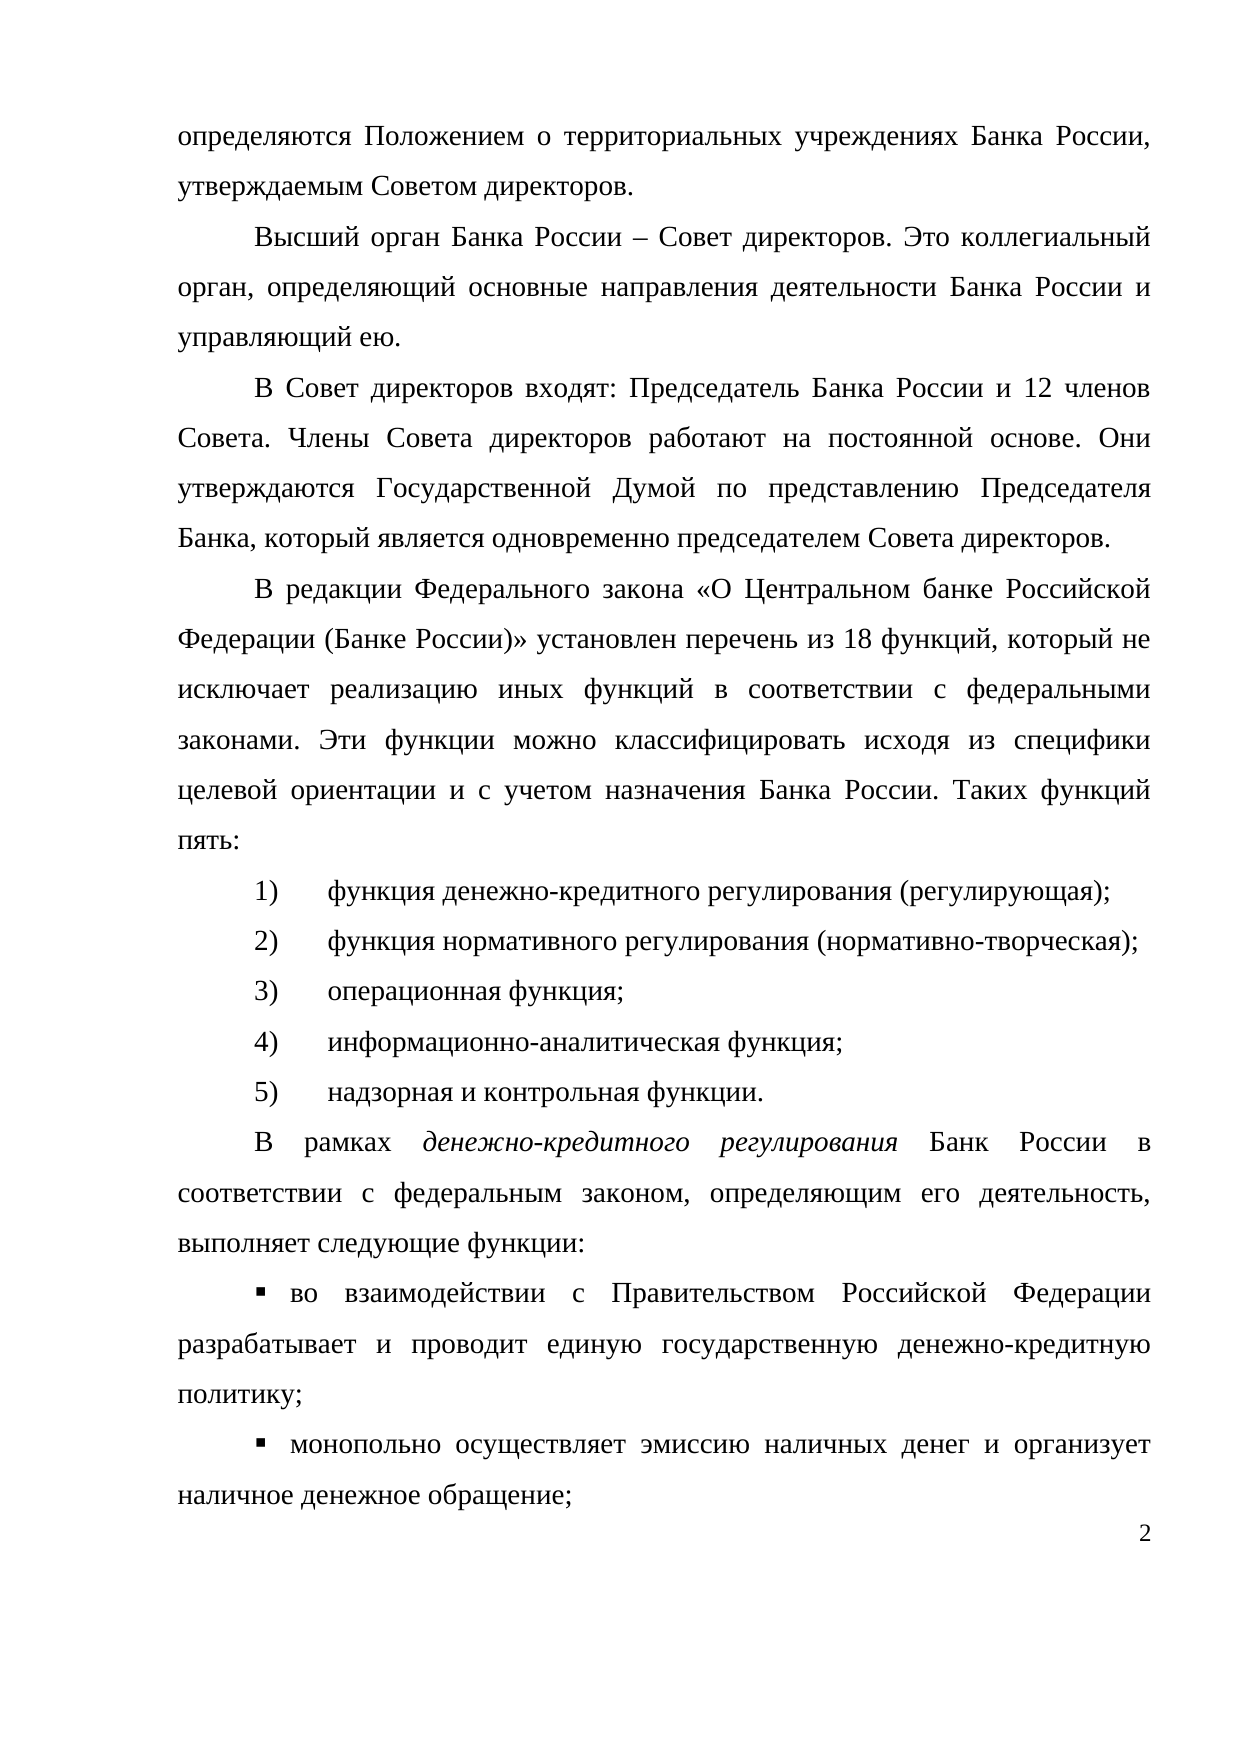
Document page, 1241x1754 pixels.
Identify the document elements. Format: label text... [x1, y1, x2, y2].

list функция денежно-кредитного регулирования (регулирующая); [177, 873, 1152, 906]
text В рамках денежно-кредитного регулирования Банк России в соответствии с федеральным законом, определяющим его деятельность, выполняет следующие функции: [177, 1124, 1152, 1258]
list монопольно осуществляет эмиссию наличных денег и организует наличное денежное обращение; [177, 1426, 1152, 1510]
text В Совет директоров входят: Председатель Банка России и 12 членов Совета. Члены Совета директоров работают на постоянной основе. Они утверждаются Государственной Думой по представлению Председателя Банка, который является одновременно председателем Совета директоров. [177, 370, 1152, 554]
list функция нормативного регулирования (нормативно-творческая); [177, 923, 1152, 957]
text В редакции Федерального закона «О Центральном банке Российской Федерации (Банке России)» установлен перечень из 18 функций, который не исключает реализацию иных функций в соответствии с федеральными законами. Эти функции можно классифицировать исходя из специфики целевой ориентации и с учетом назначения Банка России. Таких функций пять: [177, 571, 1152, 856]
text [177, 118, 1152, 202]
text Высший орган Банка России – Совет директоров. Это коллегиальный орган, определяющий основные направления деятельности Банка России и управляющий ею. [177, 219, 1152, 353]
list надзорная и контрольная функции. [177, 1074, 1152, 1108]
list во взаимодействии с Правительством Российской Федерации разрабатывает и проводит единую государственную денежно-кредитную политику; [177, 1275, 1152, 1409]
list операционная функция; [177, 973, 1152, 1007]
list информационно-аналитическая функция; [177, 1024, 1152, 1057]
